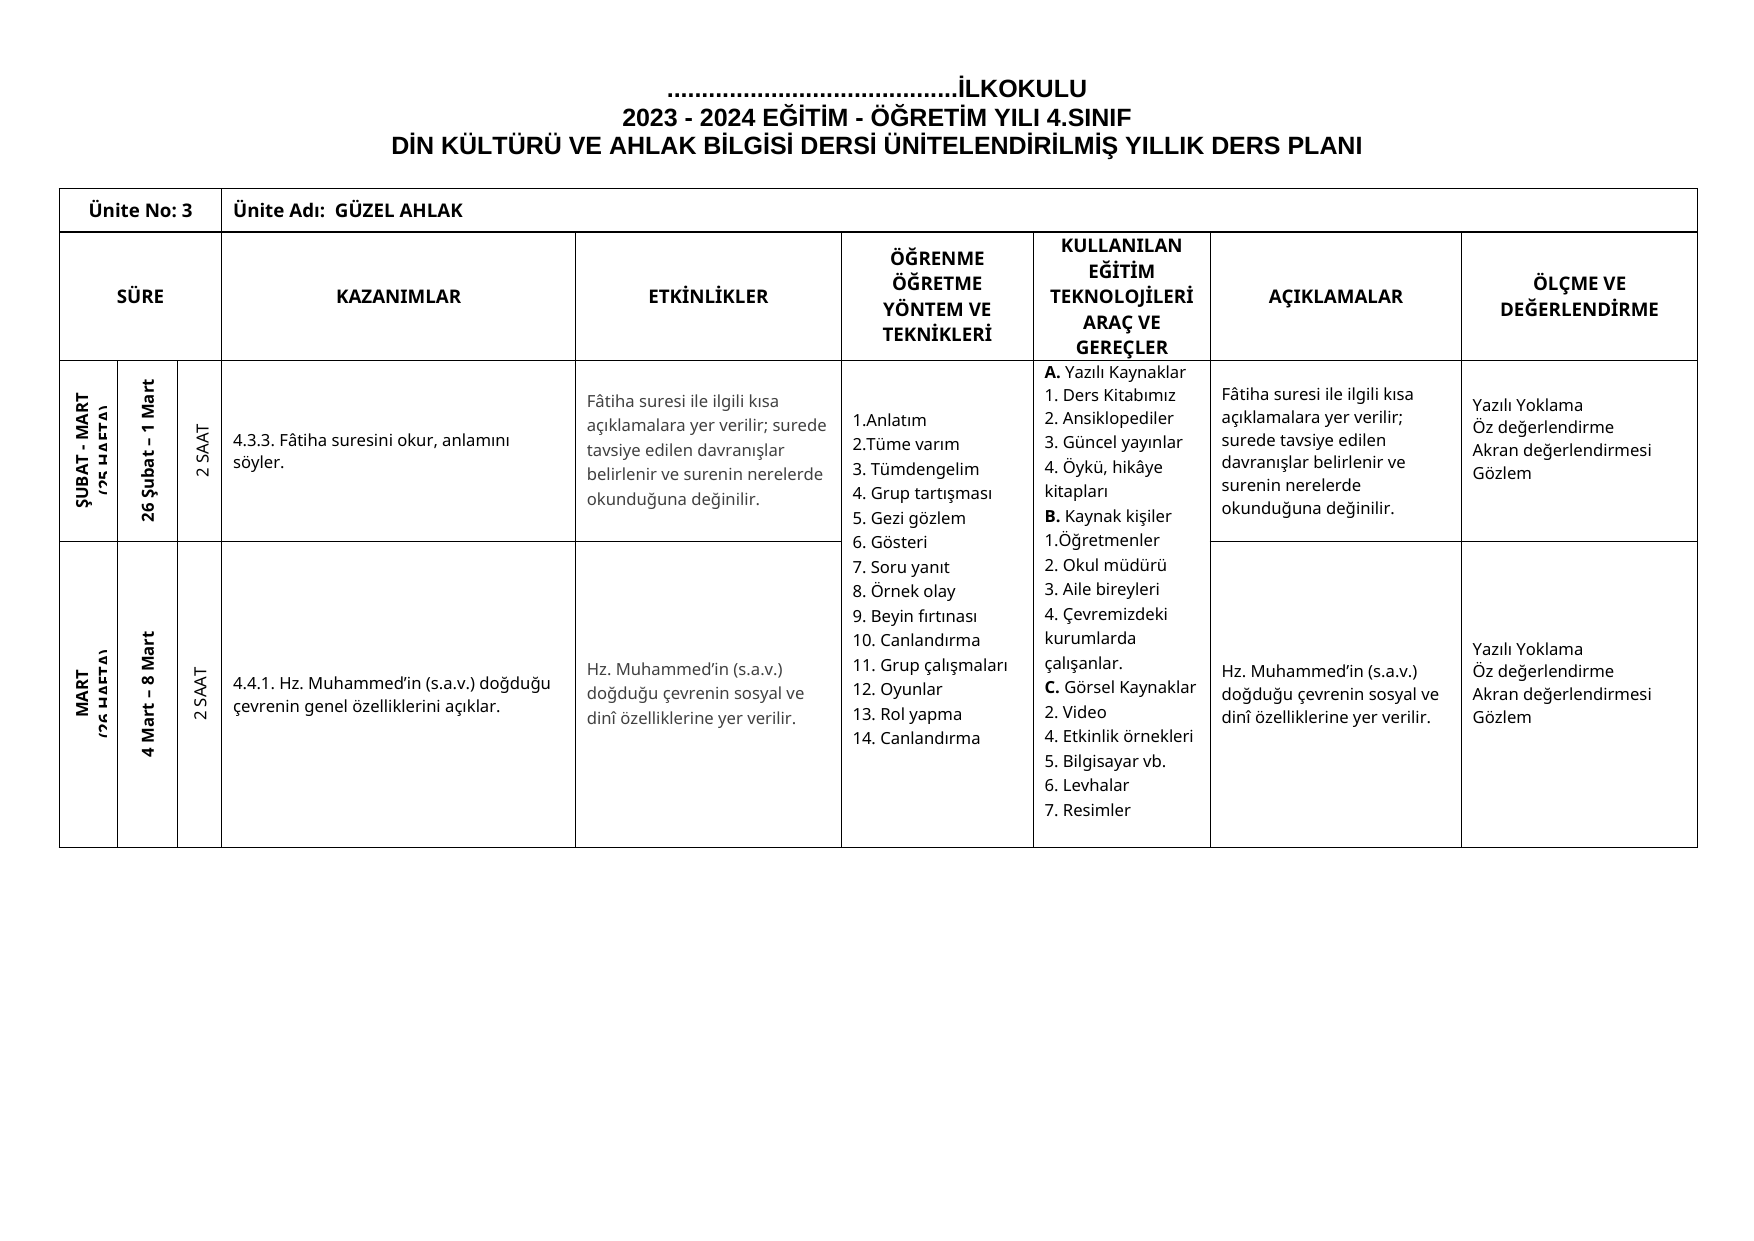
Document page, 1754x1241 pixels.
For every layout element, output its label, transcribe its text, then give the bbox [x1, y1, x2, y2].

table_cell Hz. Muhammed’in (s.a.v.) doğduğu çevrenin sosyal ve dinî özelliklerine yer verilir. [1211, 542, 1461, 847]
table_cell MART (26.HAFTA) [60, 542, 117, 847]
table_header Ünite Adı: GÜZEL AHLAK [222, 189, 1697, 231]
table_cell ÖĞRENME ÖĞRETME YÖNTEM VE TEKNİKLERİ [842, 233, 1033, 360]
table_cell 1.Anlatım 2.Tüme varım 3. Tümdengelim 4. Grup tartışması 5. Gezi gözlem 6. Gösteri 7. Soru yanıt 8. Örnek olay 9. Beyin fırtınası 10. Canlandırma 11. Grup çalışmaları 12. Oyunlar 13. Rol yapma 14. Canlandırma [842, 361, 1033, 847]
table_cell SÜRE [60, 233, 221, 360]
table_cell Yazılı Yoklama Öz değerlendirme Akran değerlendirmesi Gözlem [1462, 542, 1697, 847]
table_cell KAZANIMLAR [222, 233, 575, 360]
table_cell 4 Mart – 8 Mart [118, 542, 177, 847]
table_cell Fâtiha suresi ile ilgili kısa açıklamalara yer verilir; surede tavsiye edilen davranışlar belirlenir ve surenin nerelerde okunduğuna değinilir. [576, 361, 841, 541]
table_cell ŞUBAT - MART (25.HAFTA) [60, 361, 117, 541]
table_header Ünite No: 3 [60, 189, 221, 231]
table_cell 4.4.1. Hz. Muhammed’in (s.a.v.) doğduğu çevrenin genel özelliklerini açıklar. [222, 542, 575, 847]
table_cell Hz. Muhammed’in (s.a.v.) doğduğu çevrenin sosyal ve dinî özelliklerine yer verilir. [576, 542, 841, 847]
table_cell 2 SAAT [178, 361, 221, 541]
table_cell ÖLÇME VE DEĞERLENDİRME [1462, 233, 1697, 360]
table_cell 2 SAAT [178, 542, 221, 847]
table_cell AÇIKLAMALAR [1211, 233, 1461, 360]
table_cell Fâtiha suresi ile ilgili kısa açıklamalara yer verilir; surede tavsiye edilen davranışlar belirlenir ve surenin nerelerde okunduğuna değinilir. [1211, 361, 1461, 541]
table_cell 4.3.3. Fâtiha suresini okur, anlamını söyler. [222, 361, 575, 541]
table_cell Yazılı Yoklama Öz değerlendirme Akran değerlendirmesi Gözlem [1462, 361, 1697, 541]
table_cell ETKİNLİKLER [576, 233, 841, 360]
table_cell KULLANILAN EĞİTİM TEKNOLOJİLERİ ARAÇ VE GEREÇLER [1034, 233, 1210, 360]
table_cell 26 Şubat – 1 Mart [118, 361, 177, 541]
